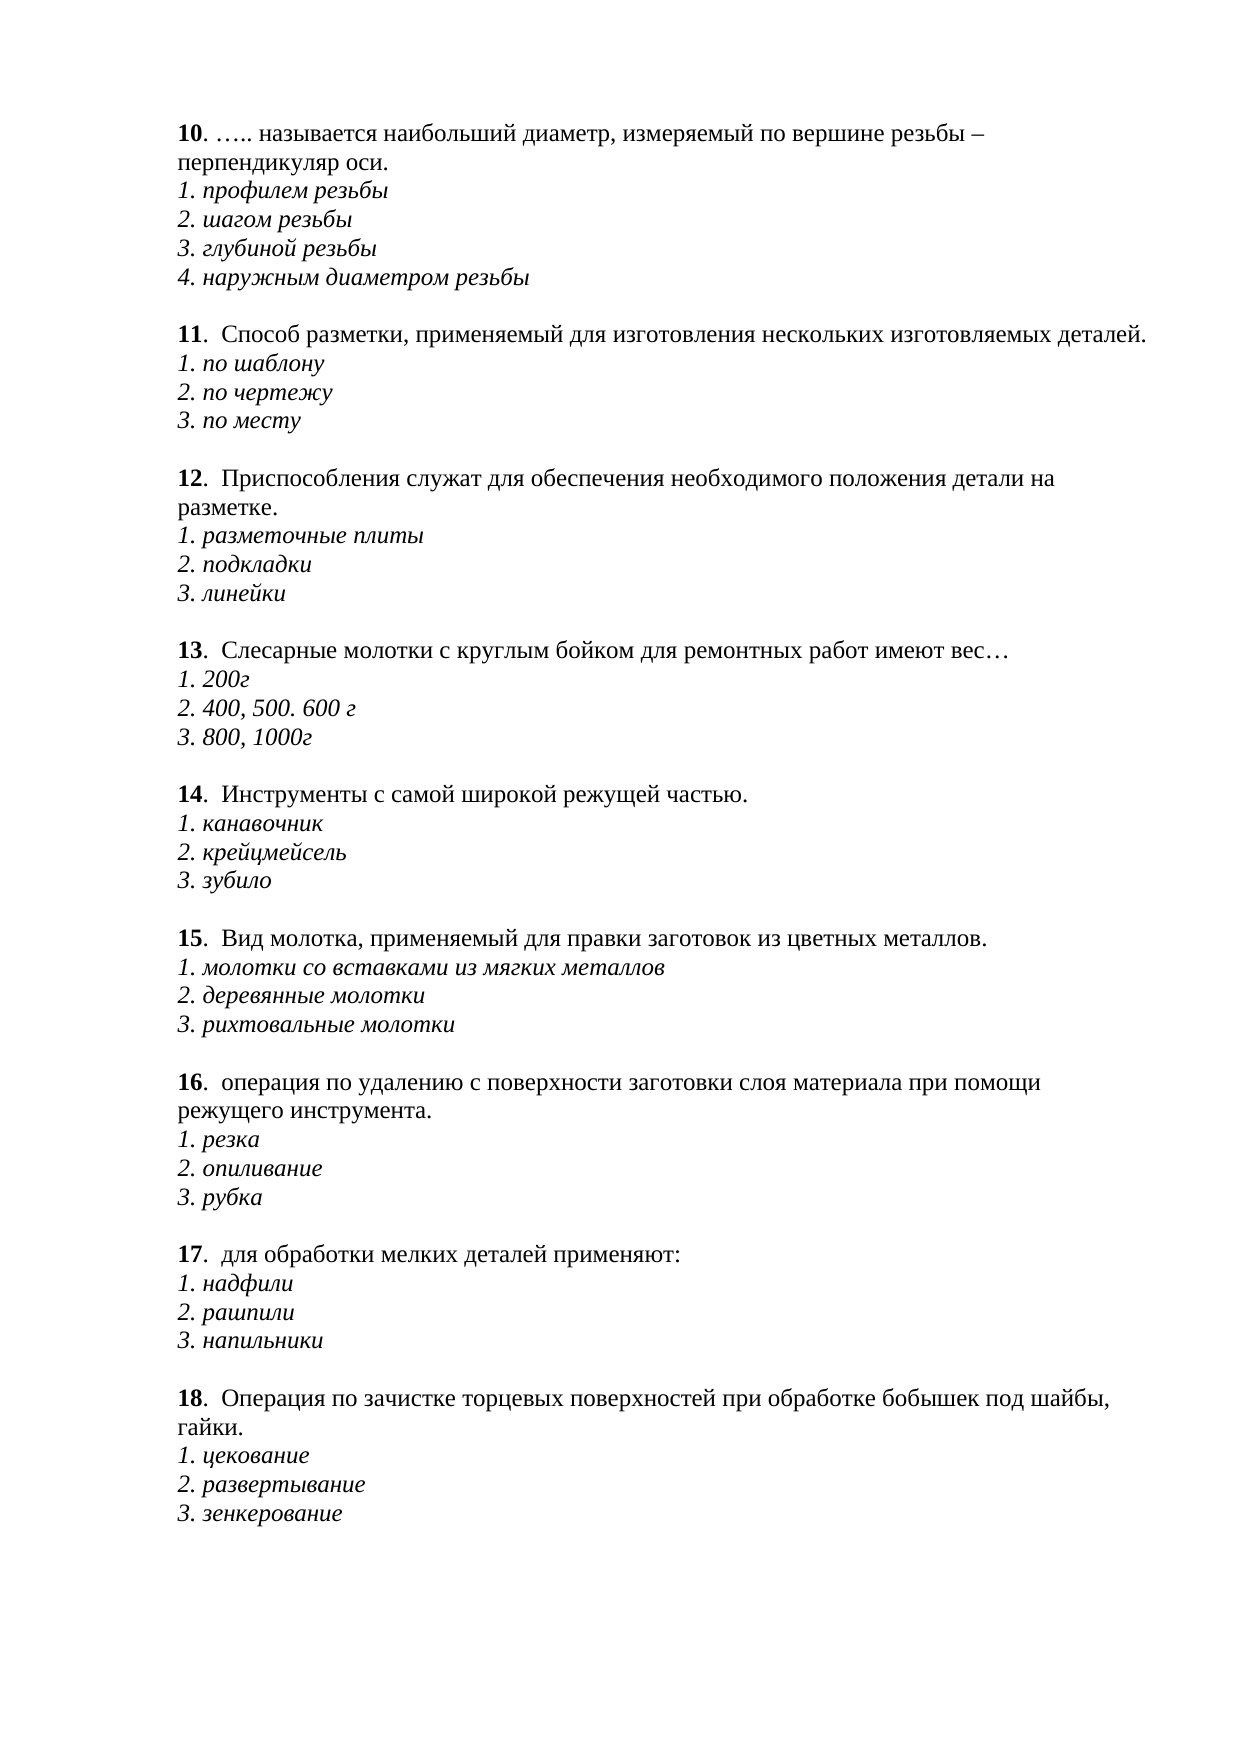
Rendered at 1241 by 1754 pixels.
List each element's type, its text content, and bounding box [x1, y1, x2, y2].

text 2. по чертежу [177, 377, 1152, 406]
text 2. рашпили [177, 1297, 1152, 1326]
text 14. Инструменты с самой широкой режущей частью. [177, 779, 1152, 808]
text 1. 200г [177, 664, 1152, 693]
text 3. рубка [177, 1182, 1152, 1211]
text 11. Способ разметки, применяемый для изготовления нескольких изготовляемых деталей. [177, 319, 1152, 348]
text 10. ….. называется наибольший диаметр, измеряемый по вершине резьбы – перпендикуляр оси. [177, 118, 1152, 176]
text 1. резка [177, 1124, 1152, 1153]
text 2. подкладки [177, 549, 1152, 578]
text 3. глубиной резьбы [177, 233, 1152, 262]
text 2. шагом резьбы [177, 204, 1152, 233]
text 2. деревянные молотки [177, 981, 1152, 1009]
text 4. наружным диаметром резьбы [177, 262, 1152, 291]
text 2. развертывание [177, 1469, 1152, 1498]
text 3. 800, 1000г [177, 722, 1152, 751]
text 3. по месту [177, 406, 1152, 434]
text 1. по шаблону [177, 348, 1152, 377]
text 1. цекование [177, 1441, 1152, 1469]
text 1. канавочник [177, 808, 1152, 837]
text 17. для обработки мелких деталей применяют: [177, 1239, 1152, 1268]
text 3. линейки [177, 578, 1152, 607]
text 16. операция по удалению с поверхности заготовки слоя материала при помощи режущего инструмента. [177, 1067, 1152, 1124]
text 15. Вид молотка, применяемый для правки заготовок из цветных металлов. [177, 923, 1152, 952]
text 1. профилем резьбы [177, 176, 1152, 204]
text 2. опиливание [177, 1153, 1152, 1182]
text 12. Приспособления служат для обеспечения необходимого положения детали на разметке. [177, 463, 1152, 521]
text 13. Слесарные молотки с круглым бойком для ремонтных работ имеют вес… [177, 636, 1152, 664]
text 18. Операция по зачистке торцевых поверхностей при обработке бобышек под шайбы, гайки. [177, 1383, 1152, 1441]
text 3. зенкерование [177, 1498, 1152, 1527]
text 1. молотки со вставками из мягких металлов [177, 952, 1152, 981]
text 3. напильники [177, 1326, 1152, 1354]
text 1. надфили [177, 1268, 1152, 1297]
text 1. разметочные плиты [177, 521, 1152, 549]
text 2. крейцмейсель [177, 837, 1152, 866]
text 2. 400, 500. 600 г [177, 693, 1152, 722]
text 3. зубило [177, 866, 1152, 894]
text 3. рихтовальные молотки [177, 1009, 1152, 1038]
